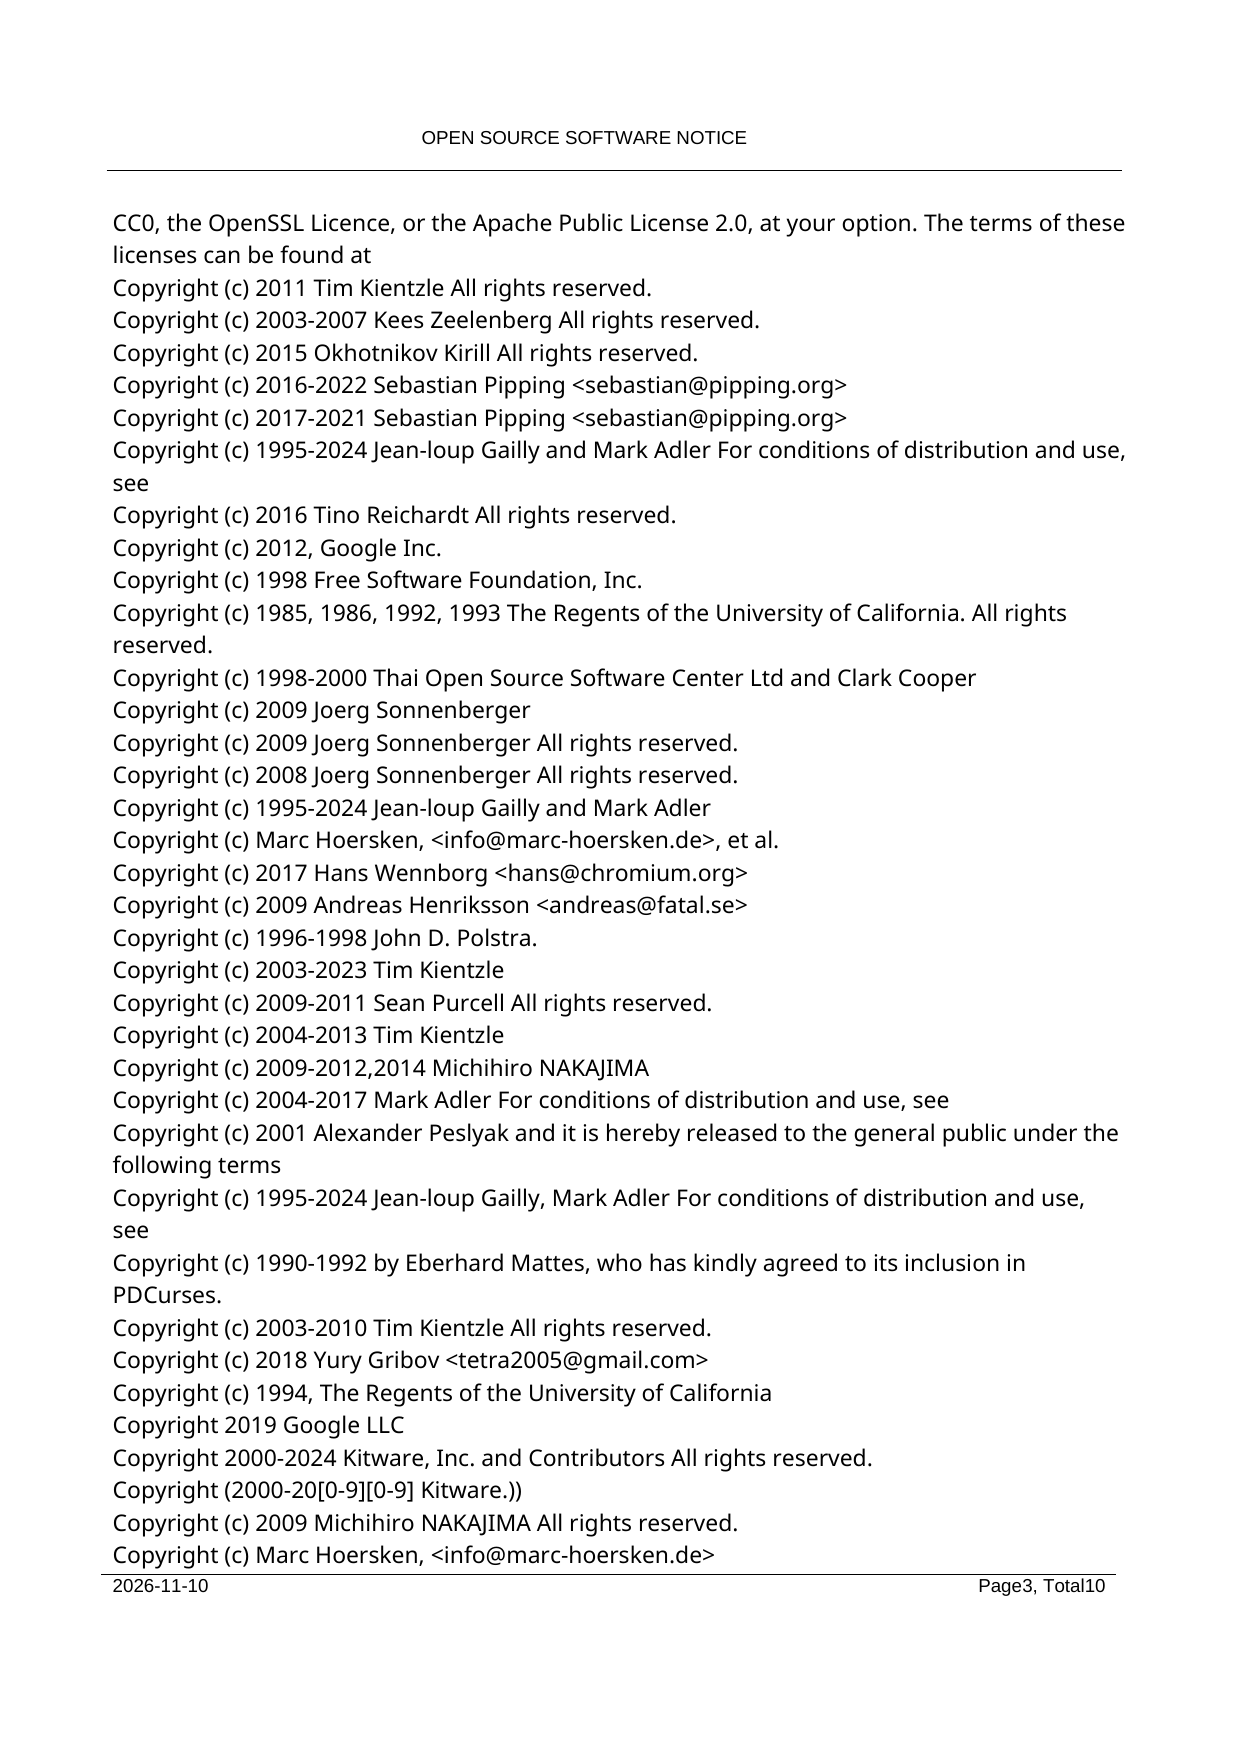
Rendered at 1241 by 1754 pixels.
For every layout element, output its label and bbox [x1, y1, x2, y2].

text [112, 206, 1128, 1571]
